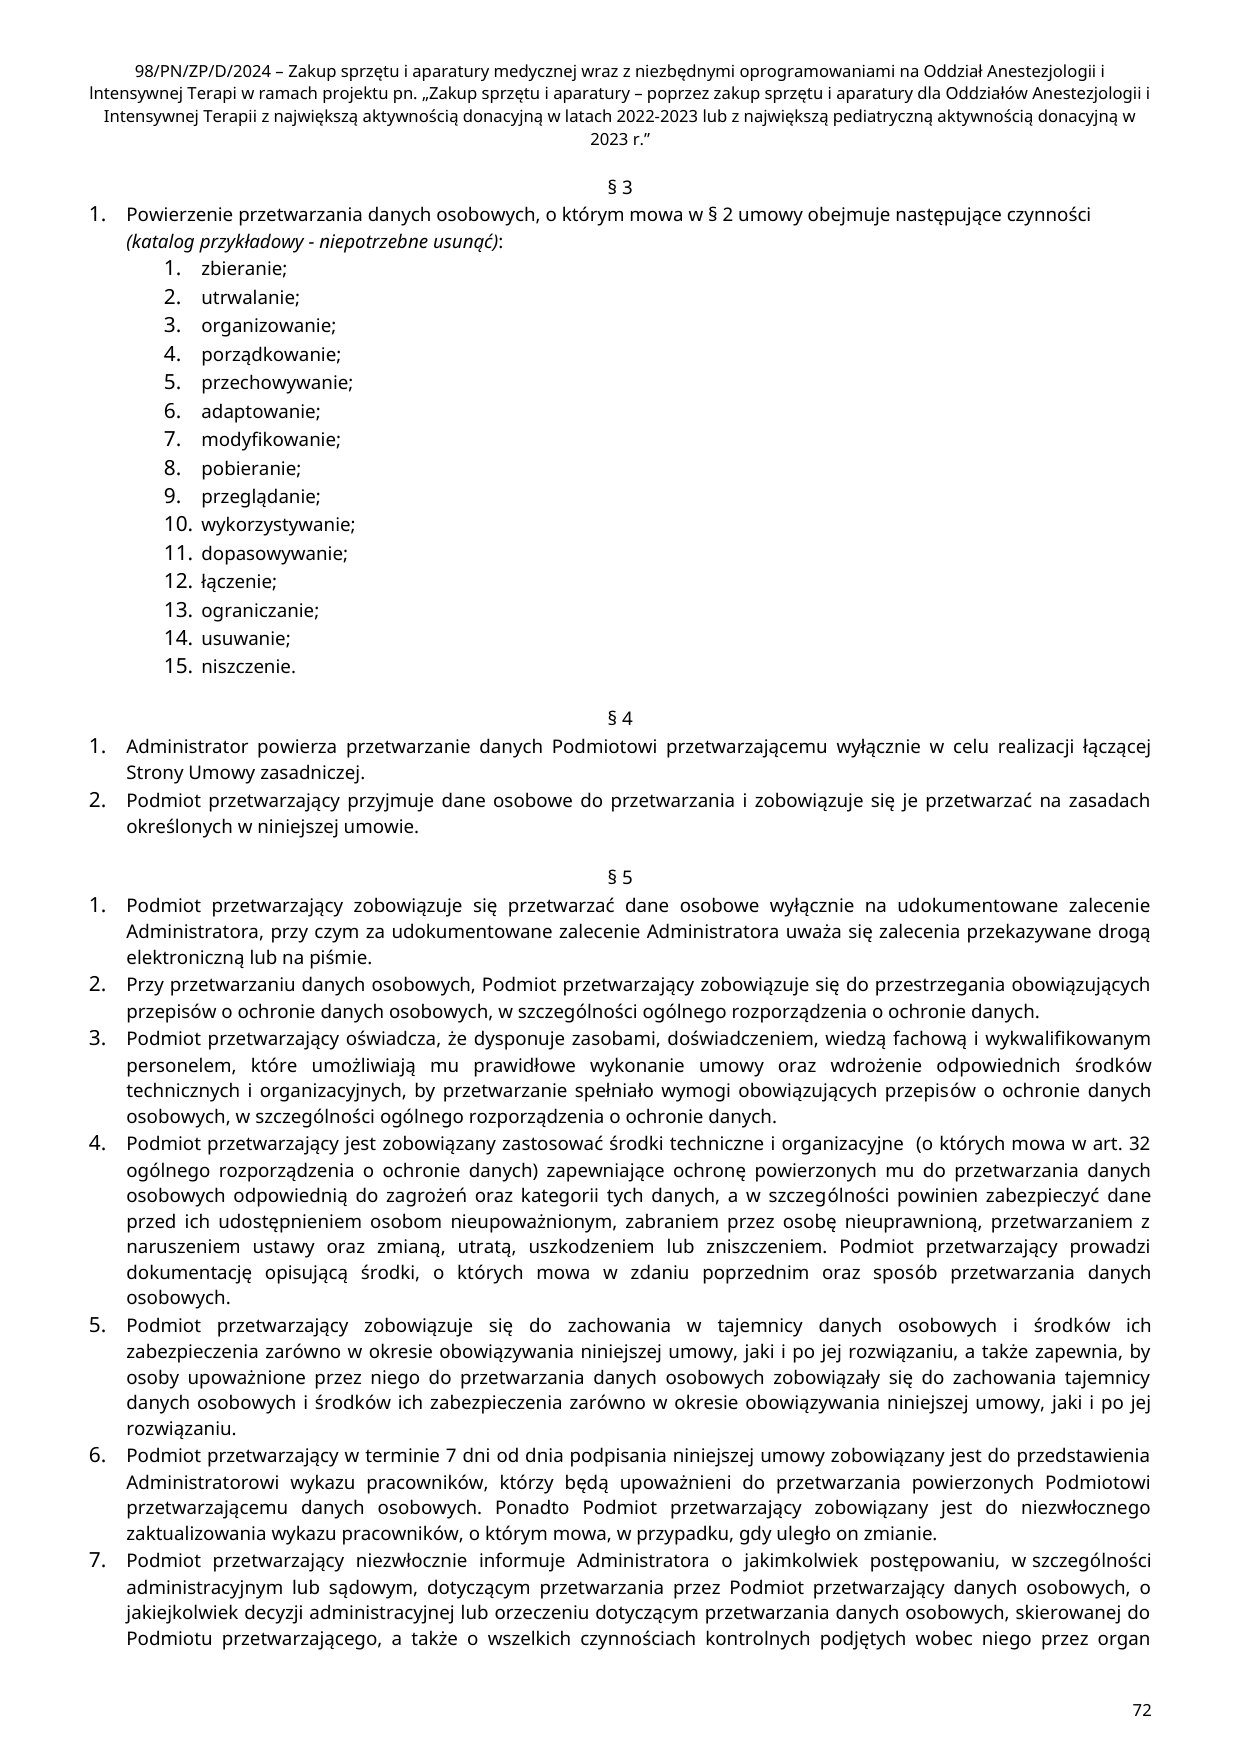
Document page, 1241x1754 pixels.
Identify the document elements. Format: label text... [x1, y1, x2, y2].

list Podmiot przetwarzający oświadcza, że dysponuje zasobami, doświadczeniem, wiedzą fachową i wykwalifikowanym personelem, które umożliwiają mu prawidłowe wykonanie umowy oraz wdrożenie odpowiednich środków technicznych i organizacyjnych, by przetwarzanie spełniało wymogi obowiązujących przepisów o ochronie danych osobowych, w szczególności ogólnego rozporządzenia o ochronie danych. [89, 1023, 1152, 1128]
list Podmiot przetwarzający przyjmuje dane osobowe do przetwarzania i zobowiązuje się je przetwarzać na zasadach określonych w niniejszej umowie. [89, 785, 1152, 839]
list usuwanie; [164, 623, 1152, 652]
list pobieranie; [164, 453, 1152, 481]
text § 3 [89, 174, 1152, 199]
list porządkowanie; [164, 339, 1152, 367]
list ograniczanie; [164, 595, 1152, 623]
list adaptowanie; [164, 396, 1152, 424]
list Podmiot przetwarzający jest zobowiązany zastosować środki techniczne i organizacyjne (o których mowa w art. 32 ogólnego rozporządzenia o ochronie danych) zapewniające ochronę powierzonych mu do przetwarzania danych osobowych odpowiednią do zagrożeń oraz kategorii tych danych, a w szczególności powinien zabezpieczyć dane przed ich udostępnieniem osobom nieupoważnionym, zabraniem przez osobę nieuprawnioną, przetwarzaniem z naruszeniem ustawy oraz zmianą, utratą, uszkodzeniem lub zniszczeniem. Podmiot przetwarzający prowadzi dokumentację opisującą środki, o których mowa w zdaniu poprzednim oraz sposób przetwarzania danych osobowych. [89, 1128, 1152, 1310]
text § 5 [89, 864, 1152, 890]
list utrwalanie; [164, 282, 1152, 310]
list zbieranie; [164, 253, 1152, 282]
list Podmiot przetwarzający zobowiązuje się do zachowania w tajemnicy danych osobowych i środków ich zabezpieczenia zarówno w okresie obowiązywania niniejszej umowy, jaki i po jej rozwiązaniu, a także zapewnia, by osoby upoważnione przez niego do przetwarzania danych osobowych zobowiązały się do zachowania tajemnicy danych osobowych i środków ich zabezpieczenia zarówno w okresie obowiązywania niniejszej umowy, jaki i po jej rozwiązaniu. [89, 1310, 1152, 1441]
text § 4 [89, 706, 1152, 731]
list wykorzystywanie; [164, 509, 1152, 538]
list Przy przetwarzaniu danych osobowych, Podmiot przetwarzający zobowiązuje się do przestrzegania obowiązujących przepisów o ochronie danych osobowych, w szczególności ogólnego rozporządzenia o ochronie danych. [89, 969, 1152, 1023]
list modyfikowanie; [164, 424, 1152, 453]
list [89, 1546, 1152, 1651]
list Podmiot przetwarzający zobowiązuje się przetwarzać dane osobowe wyłącznie na udokumentowane zalecenie Administratora, przy czym za udokumentowane zalecenie Administratora uważa się zalecenia przekazywane drogą elektroniczną lub na piśmie. [89, 890, 1152, 969]
list Podmiot przetwarzający w terminie 7 dni od dnia podpisania niniejszej umowy zobowiązany jest do przedstawienia Administratorowi wykazu pracowników, którzy będą upoważnieni do przetwarzania powierzonych Podmiotowi przetwarzającemu danych osobowych. Ponadto Podmiot przetwarzający zobowiązany jest do niezwłocznego zaktualizowania wykazu pracowników, o którym mowa, w przypadku, gdy uległo on zmianie. [89, 1441, 1152, 1546]
list łączenie; [164, 566, 1152, 595]
list organizowanie; [164, 310, 1152, 339]
list Administrator powierza przetwarzanie danych Podmiotowi przetwarzającemu wyłącznie w celu realizacji łączącej Strony Umowy zasadniczej. [89, 731, 1152, 785]
list niszczenie. [164, 652, 1152, 680]
list dopasowywanie; [164, 538, 1152, 566]
list Powierzenie przetwarzania danych osobowych, o którym mowa w § 2 umowy obejmuje następujące czynności (katalog przykładowy - niepotrzebne usunąć): [89, 199, 1152, 253]
list przechowywanie; [164, 367, 1152, 396]
list przeglądanie; [164, 481, 1152, 509]
